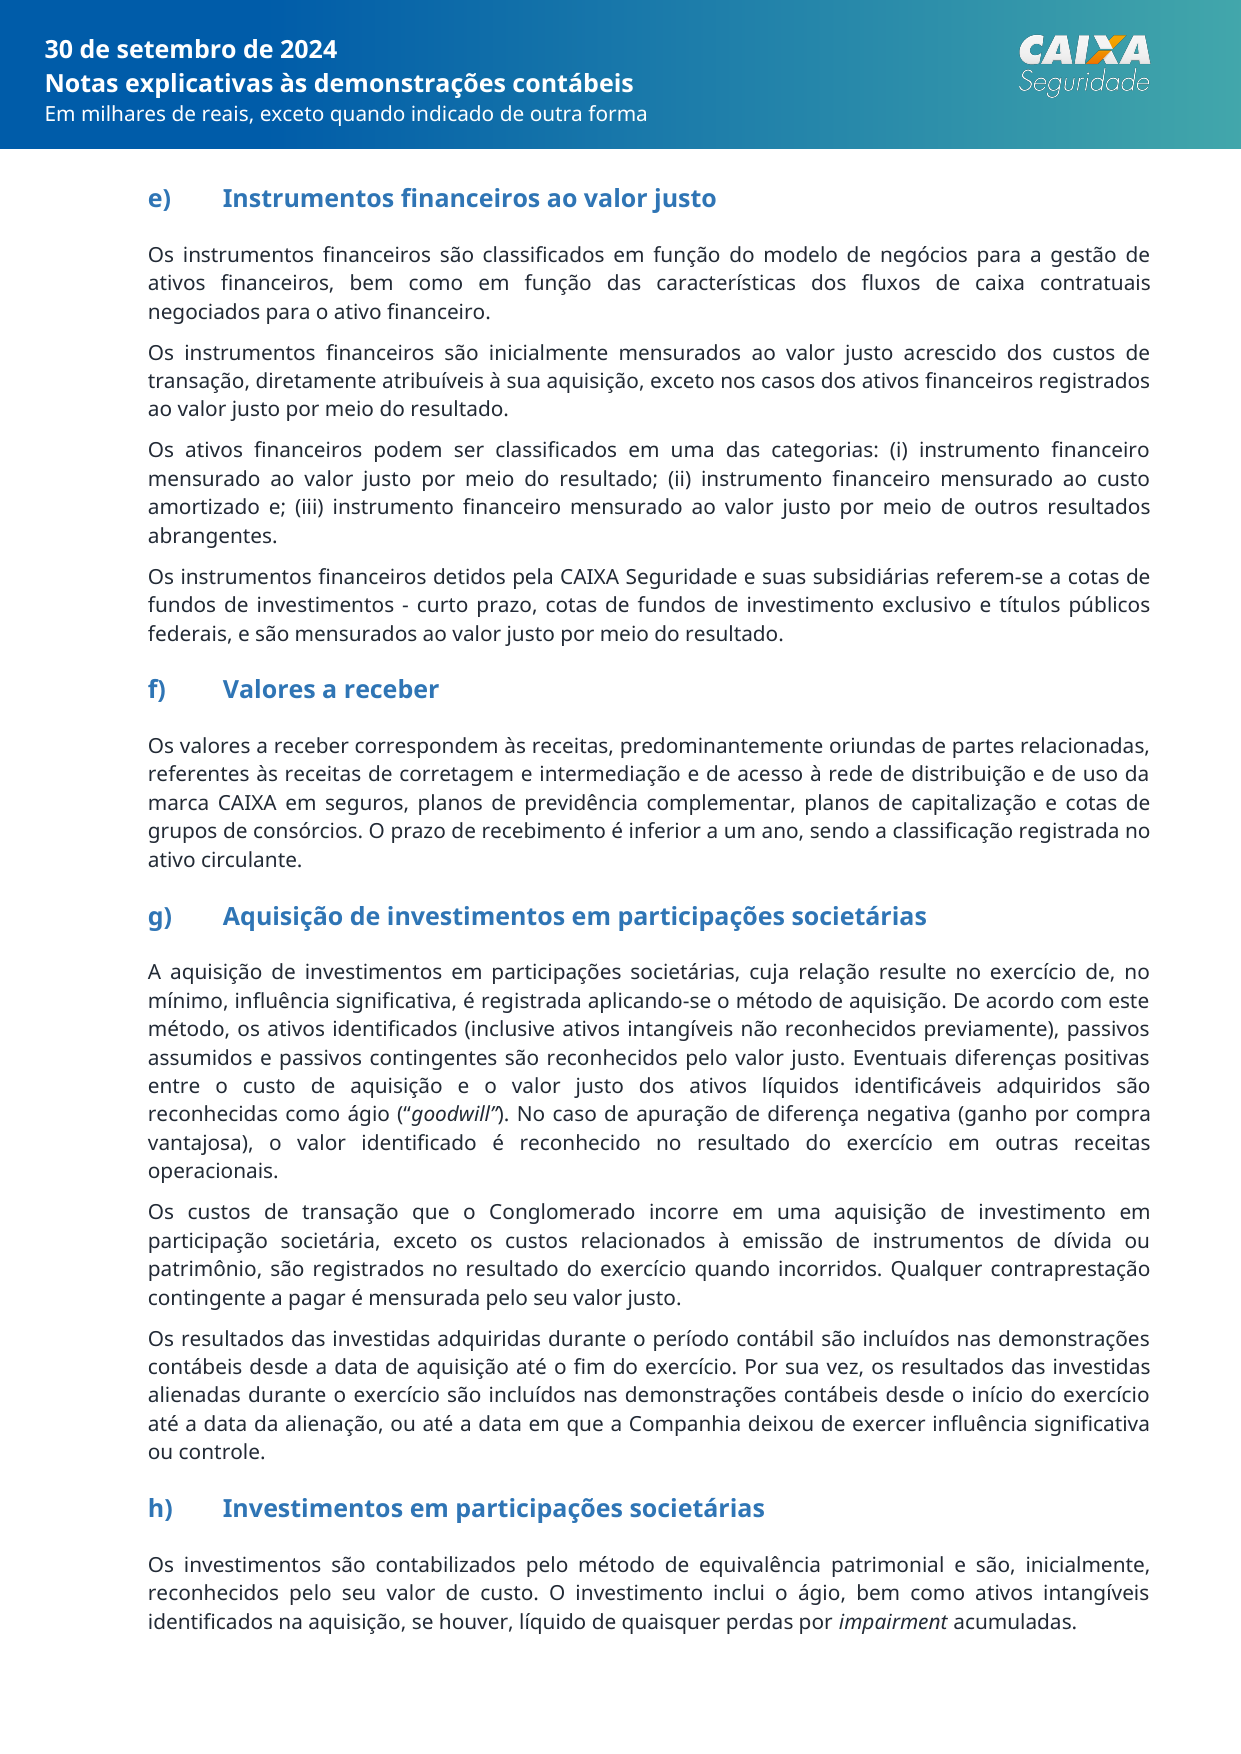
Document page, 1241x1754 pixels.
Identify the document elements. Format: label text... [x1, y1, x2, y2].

text Os valores a receber correspondem às receitas, predominantemente oriundas de partes relacionadas, referentes às receitas de corretagem e intermediação e de acesso à rede de distribuição e de uso da marca CAIXA em seguros, planos de previdência complementar, planos de capitalização e cotas de grupos de consórcios. O prazo de recebimento é inferior a um ano, sendo a classificação registrada no ativo circulante. [148, 731, 1152, 873]
text Os ativos financeiros podem ser classificados em uma das categorias: (i) instrumento financeiro mensurado ao valor justo por meio do resultado; (ii) instrumento financeiro mensurado ao custo amortizado e; (iii) instrumento financeiro mensurado ao valor justo por meio de outros resultados abrangentes. [148, 436, 1152, 549]
text Os resultados das investidas adquiridas durante o período contábil são incluídos nas demonstrações contábeis desde a data de aquisição até o fim do exercício. Por sua vez, os resultados das investidas alienadas durante o exercício são incluídos nas demonstrações contábeis desde o início do exercício até a data da alienação, ou até a data em que a Companhia deixou de exercer influência significativa ou controle. [148, 1324, 1152, 1466]
picture [1017, 33, 1152, 99]
text Os instrumentos financeiros detidos pela CAIXA Seguridade e suas subsidiárias referem-se a cotas de fundos de investimentos - curto prazo, cotas de fundos de investimento exclusivo e títulos públicos federais, e são mensurados ao valor justo por meio do resultado. [148, 562, 1152, 647]
text Os custos de transação que o Conglomerado incorre em uma aquisição de investimento em participação societária, exceto os custos relacionados à emissão de instrumentos de dívida ou patrimônio, são registrados no resultado do exercício quando incorridos. Qualquer contraprestação contingente a pagar é mensurada pelo seu valor justo. [148, 1197, 1152, 1311]
list Aquisição de investimentos em participações societárias [148, 898, 1152, 932]
list Valores a receber [148, 672, 1152, 706]
text Os instrumentos financeiros são classificados em função do modelo de negócios para a gestão de ativos financeiros, bem como em função das características dos fluxos de caixa contratuais negociados para o ativo financeiro. [148, 240, 1152, 325]
text Os investimentos são contabilizados pelo método de equivalência patrimonial e são, inicialmente, reconhecidos pelo seu valor de custo. O investimento inclui o ágio, bem como ativos intangíveis identificados na aquisição, se houver, líquido de quaisquer perdas por impairment acumuladas. [148, 1550, 1152, 1635]
list Investimentos em participações societárias [148, 1491, 1152, 1525]
list Instrumentos financeiros ao valor justo [148, 181, 1152, 215]
text Os instrumentos financeiros são inicialmente mensurados ao valor justo acrescido dos custos de transação, diretamente atribuíveis à sua aquisição, exceto nos casos dos ativos financeiros registrados ao valor justo por meio do resultado. [148, 338, 1152, 423]
text A aquisição de investimentos em participações societárias, cuja relação resulte no exercício de, no mínimo, influência significativa, é registrada aplicando-se o método de aquisição. De acordo com este método, os ativos identificados (inclusive ativos intangíveis não reconhecidos previamente), passivos assumidos e passivos contingentes são reconhecidos pelo valor justo. Eventuais diferenças positivas entre o custo de aquisição e o valor justo dos ativos líquidos identificáveis adquiridos são reconhecidas como ágio (“goodwill”). No caso de apuração de diferença negativa (ganho por compra vantajosa), o valor identificado é reconhecido no resultado do exercício em outras receitas operacionais. [148, 957, 1152, 1185]
